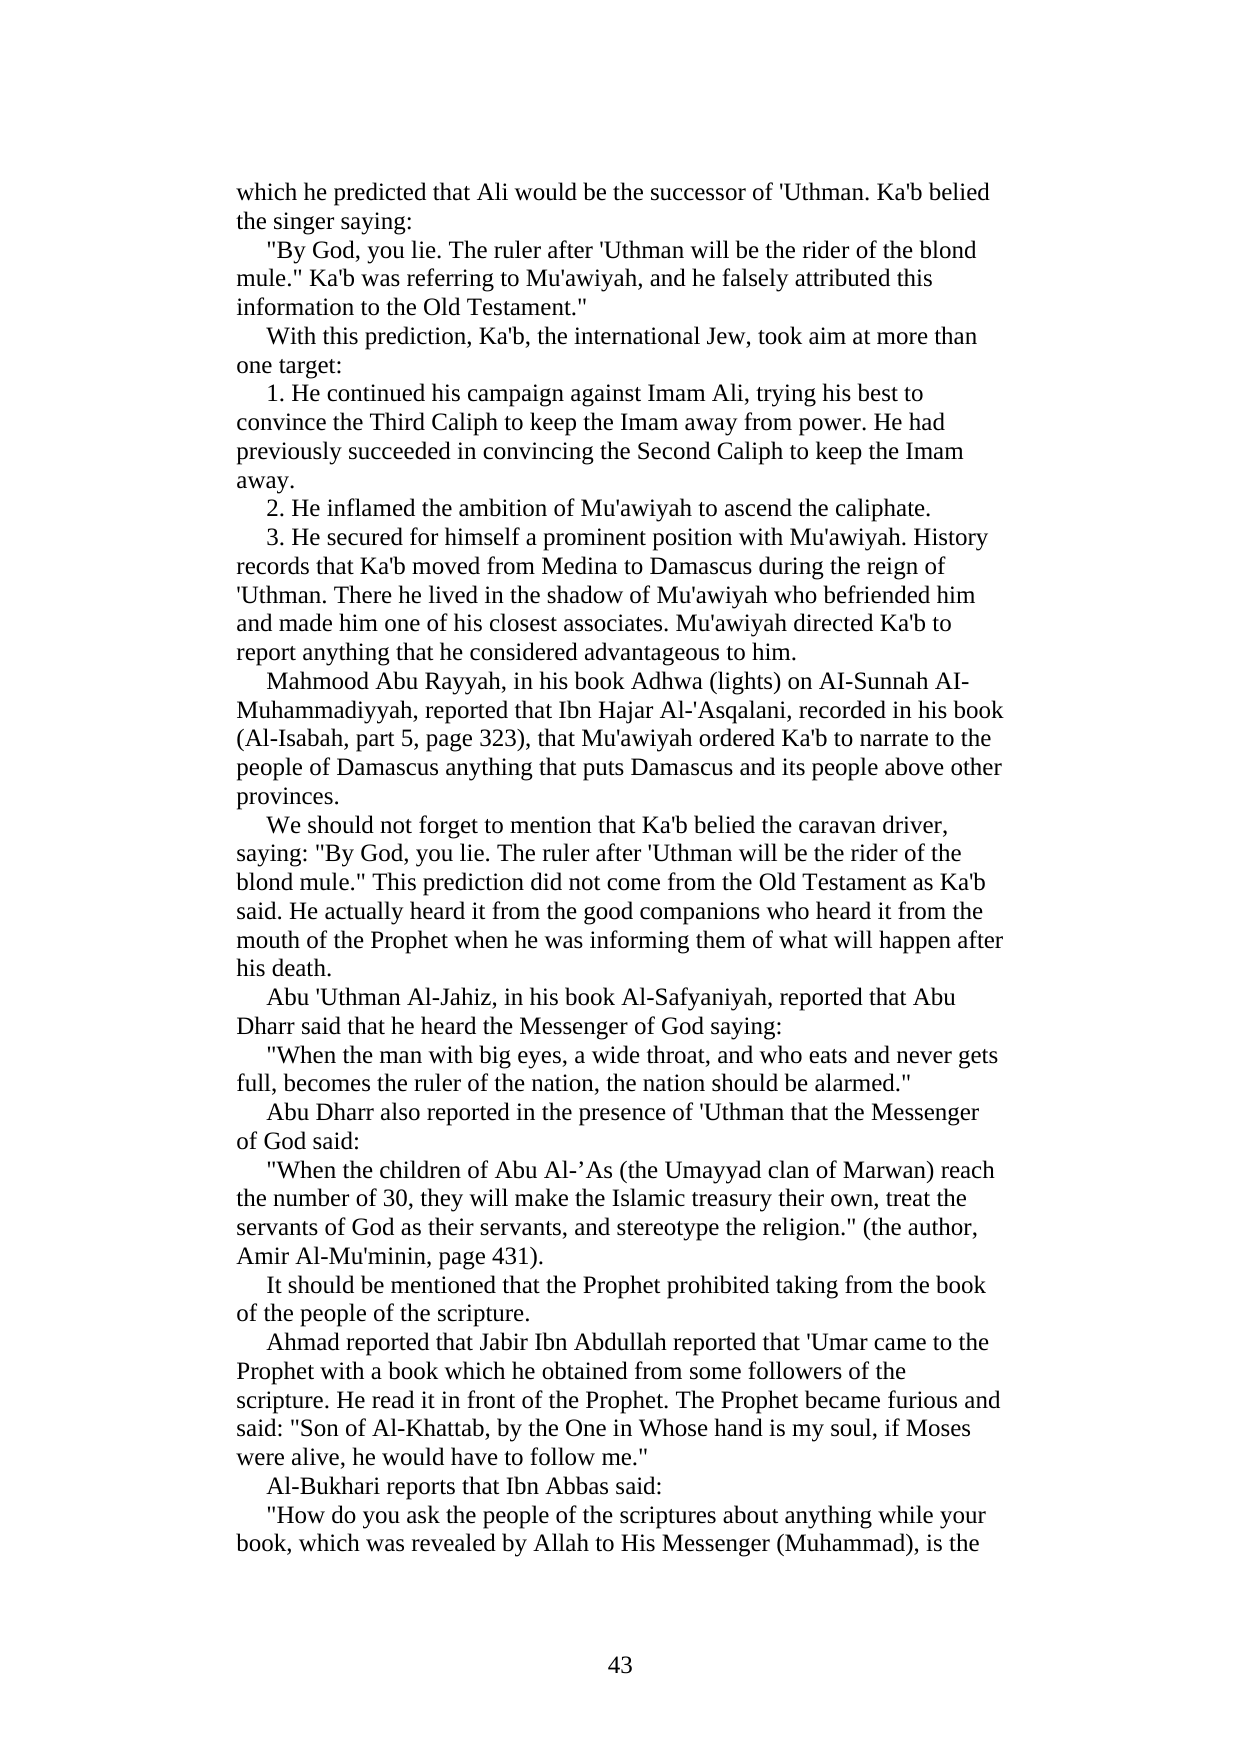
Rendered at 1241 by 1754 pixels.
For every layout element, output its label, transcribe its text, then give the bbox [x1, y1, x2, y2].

text "When the children of Abu Al-’As (the Umayyad clan of Marwan) reach the number of 30, they will make the Islamic treasury their own, treat the servants of God as their servants, and stereotype the religion." (the author, Amir Al-Mu'minin, page 431). [236, 1155, 1004, 1270]
text We should not forget to mention that Ka'b belied the caravan driver, saying: "By God, you lie. The ruler after 'Uthman will be the rider of the blond mule." This prediction did not come from the Old Testament as Ka'b said. He actually heard it from the good companions who heard it from the mouth of the Prophet when he was informing them of what will happen after his death. [236, 810, 1004, 982]
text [236, 1500, 1004, 1557]
text Mahmood Abu Rayyah, in his book Adhwa (lights) on AI-Sunnah AI-Muhammadiyyah, reported that Ibn Hajar Al-'Asqalani, recorded in his book (Al-Isabah, part 5, page 323), that Mu'awiyah ordered Ka'b to narrate to the people of Damascus anything that puts Damascus and its people above other provinces. [236, 666, 1004, 810]
text Ahmad reported that Jabir Ibn Abdullah reported that 'Umar came to the Prophet with a book which he obtained from some followers of the scripture. He read it in front of the Prophet. The Prophet became furious and said: "Son of Al-Khattab, by the One in Whose hand is my soul, if Moses were alive, he would have to follow me." [236, 1327, 1004, 1471]
text With this prediction, Ka'b, the international Jew, took aim at more than one target: [236, 321, 1004, 378]
text 1. He continued his campaign against Imam Ali, trying his best to convince the Third Caliph to keep the Imam away from power. He had previously succeeded in convincing the Second Caliph to keep the Imam away. [236, 378, 1004, 493]
text It should be mentioned that the Prophet prohibited taking from the book of the people of the scripture. [236, 1270, 1004, 1327]
text Abu 'Uthman Al-Jahiz, in his book Al-Safyaniyah, reported that Abu Dharr said that he heard the Messenger of God saying: [236, 982, 1004, 1040]
text Abu Dharr also reported in the presence of 'Uthman that the Messenger of God said: [236, 1097, 1004, 1155]
text "By God, you lie. The ruler after 'Uthman will be the rider of the blond mule." Ka'b was referring to Mu'awiyah, and he falsely attributed this information to the Old Testament." [236, 235, 1004, 321]
text Al-Bukhari reports that Ibn Abbas said: [236, 1471, 1004, 1500]
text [236, 177, 1004, 235]
text 3. He secured for himself a prominent position with Mu'awiyah. History records that Ka'b moved from Medina to Damascus during the reign of 'Uthman. There he lived in the shadow of Mu'awiyah who befriended him and made him one of his closest associates. Mu'awiyah directed Ka'b to report anything that he considered advantageous to him. [236, 522, 1004, 666]
text "When the man with big eyes, a wide throat, and who eats and never gets full, becomes the ruler of the nation, the nation should be alarmed." [236, 1040, 1004, 1097]
text 2. He inflamed the ambition of Mu'awiyah to ascend the caliphate. [236, 493, 1004, 522]
